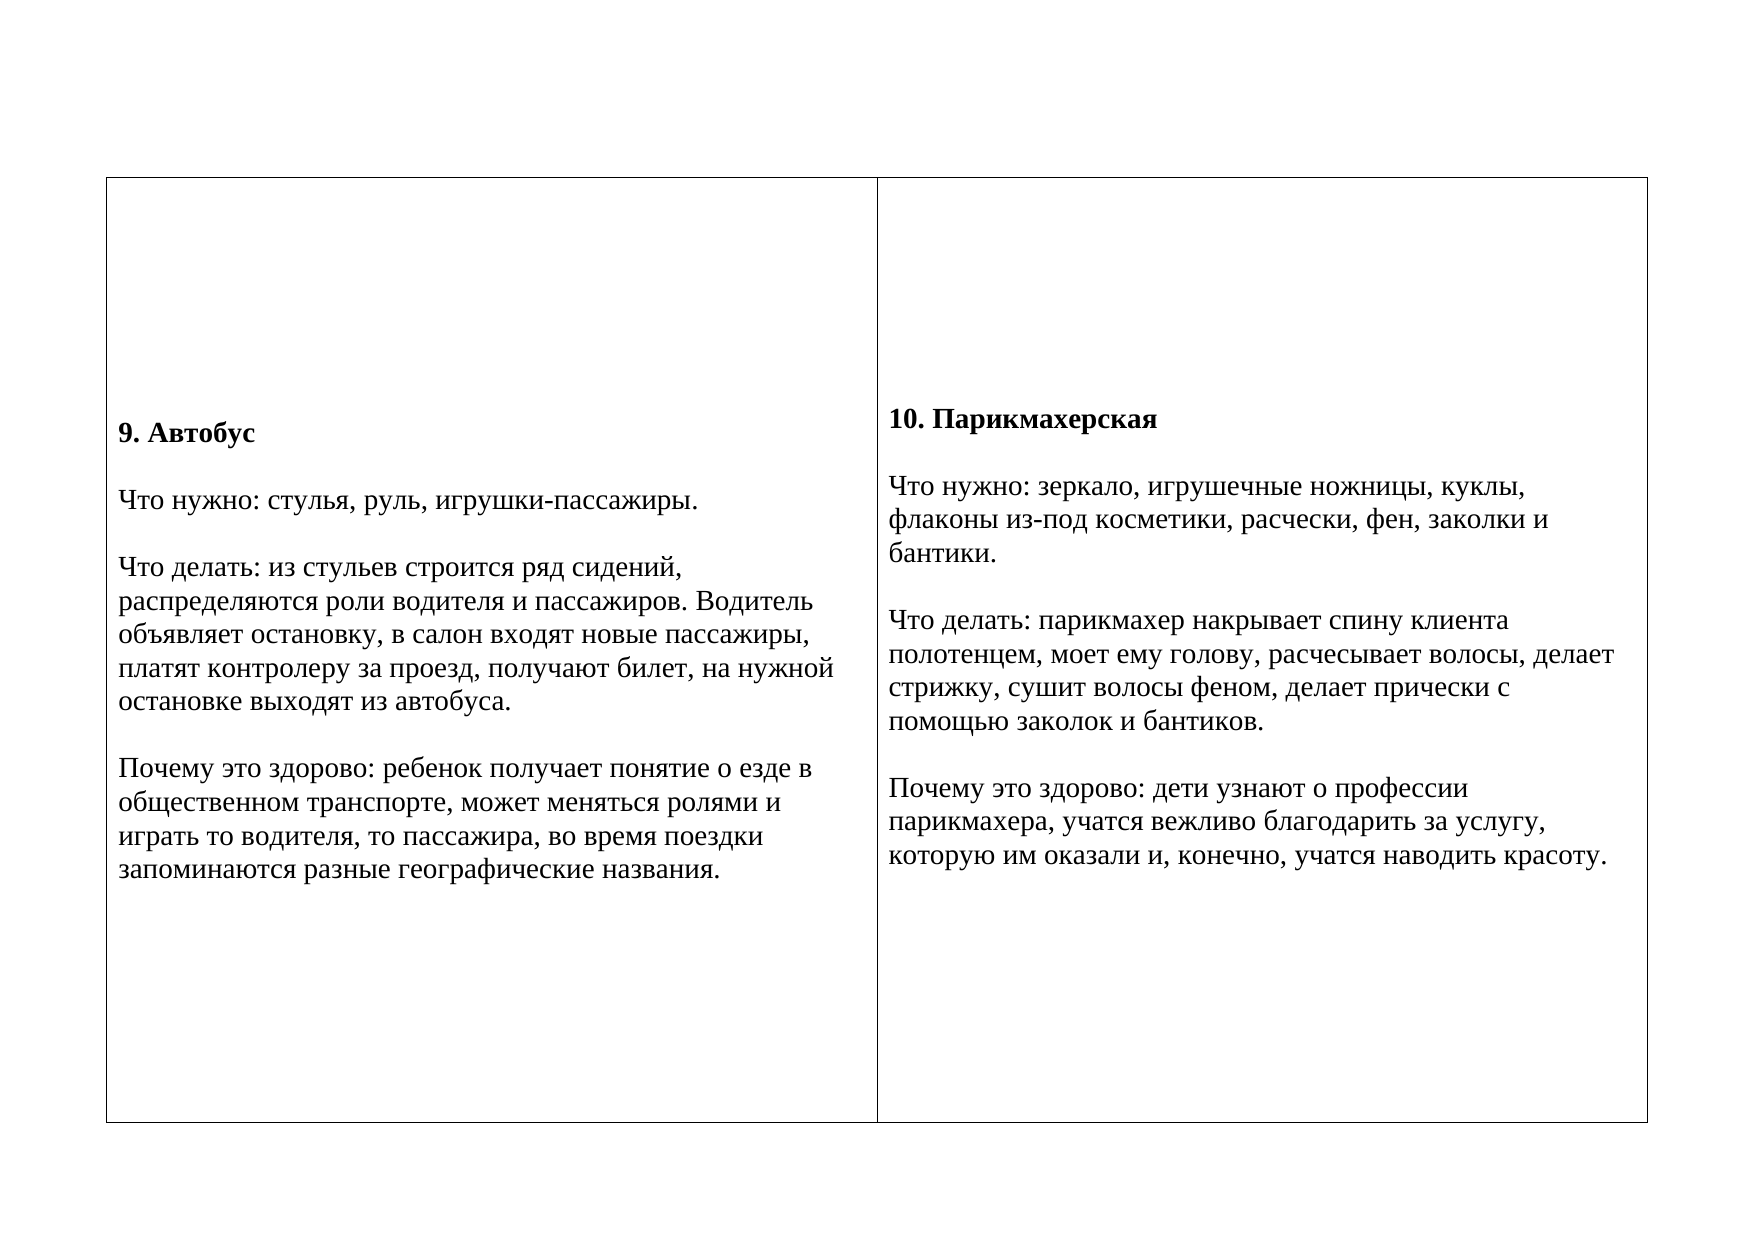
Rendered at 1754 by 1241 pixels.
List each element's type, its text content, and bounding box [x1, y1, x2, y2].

table_cell 10. Парикмахерская Что нужно: зеркало, игрушечные ножницы, куклы, флаконы из-под косметики, расчески, фен, заколки и бантики. Что делать: парикмахер накрывает спину клиента полотенцем, моет ему голову, расчесывает волосы, делает стрижку, сушит волосы феном, делает прически с помощью заколок и бантиков. Почему это здорово: дети узнают о профессии парикмахера, учатся вежливо благодарить за услугу, которую им оказали и, конечно, учатся наводить красоту. [878, 178, 1647, 1122]
table_cell 9. Автобус Что нужно: стулья, руль, игрушки-пассажиры. Что делать: из стульев строится ряд сидений, распределяются роли водителя и пассажиров. Водитель объявляет остановку, в салон входят новые пассажиры, платят контролеру за проезд, получают билет, на нужной остановке выходят из автобуса. Почему это здорово: ребенок получает понятие о езде в общественном транспорте, может меняться ролями и играть то водителя, то пассажира, во время поездки запоминаются разные географические названия. [107, 178, 877, 1122]
